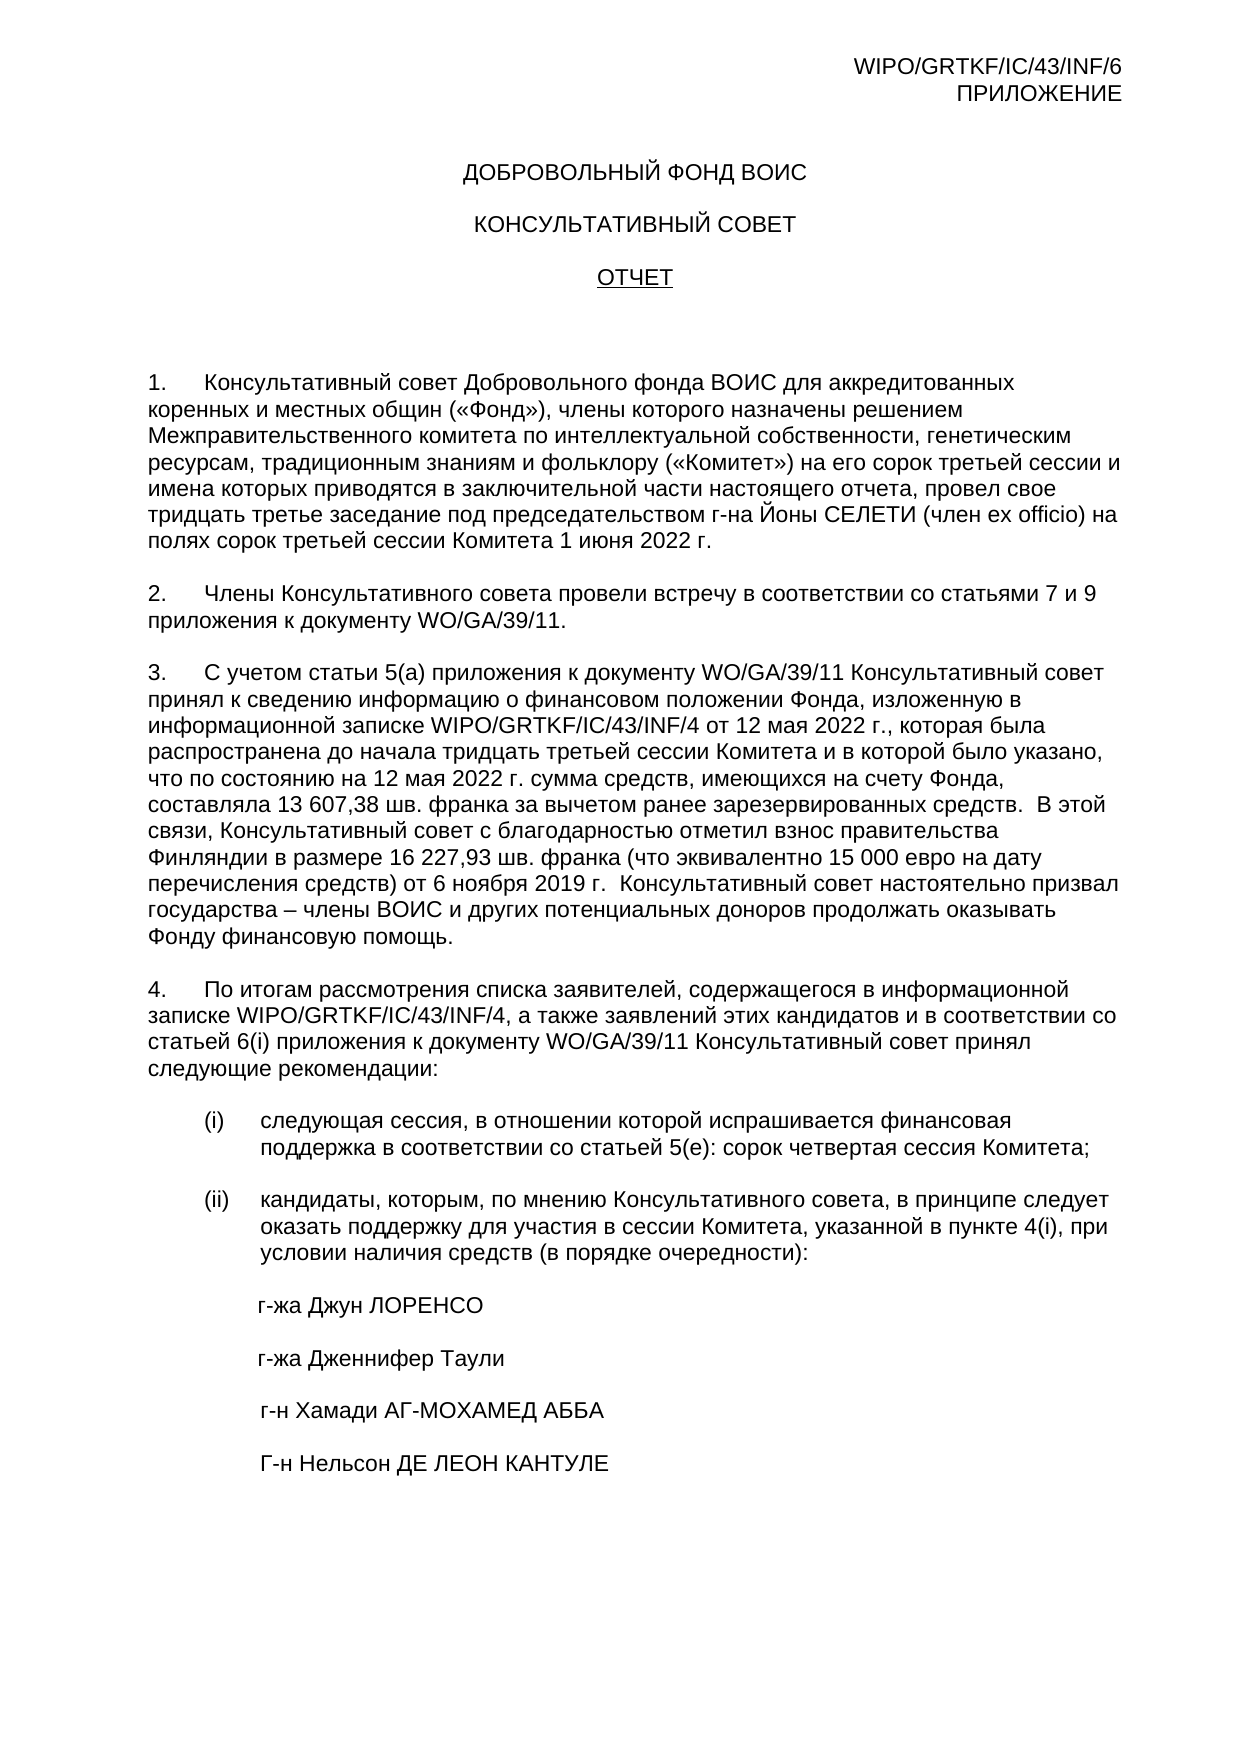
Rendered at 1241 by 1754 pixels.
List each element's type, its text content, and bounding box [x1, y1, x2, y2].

list Члены Консультативного совета провели встречу в соответствии со статьями 7 и 9 приложения к документу WO/GA/39/11. [148, 580, 1122, 633]
text г-жа Джун ЛОРЕНСО [257, 1292, 1122, 1318]
text ОТЧЕТ [148, 264, 1122, 290]
text г-н Хамади АГ-МОХАМЕД АББА [260, 1397, 1122, 1423]
list С учетом статьи 5(a) приложения к документу WO/GA/39/11 Консультативный совет принял к сведению информацию о финансовом положении Фонда, изложенную в информационной записке WIPO/GRTKF/IC/43/INF/4 от 12 мая 2022 г., которая была распространена до начала тридцать третьей сессии Комитета и в которой было указано, что по состоянию на 12 мая 2022 г. сумма средств, имеющихся на счету Фонда, составляла 13 607,38 шв. франка за вычетом ранее зарезервированных средств. В этой связи, Консультативный совет с благодарностью отметил взнос правительства Финляндии в размере 16 227,93 шв. франка (что эквивалентно 15 000 евро на дату перечисления средств) от 6 ноября 2019 г. Консультативный совет настоятельно призвал государства – члены ВОИС и других потенциальных доноров продолжать оказывать Фонду финансовую помощь. [148, 659, 1122, 949]
text ДОБРОВОЛЬНЫЙ ФОНД ВОИС [148, 158, 1122, 185]
text КОНСУЛЬТАТИВНЫЙ СОВЕТ [148, 211, 1122, 238]
list кандидаты, которым, по мнению Консультативного совета, в принципе следует оказать поддержку для участия в сессии Комитета, указанной в пункте 4(i), при условии наличия средств (в порядке очередности): [204, 1186, 1122, 1265]
list По итогам рассмотрения списка заявителей, содержащегося в информационной записке WIPO/GRTKF/IC/43/INF/4, а также заявлений этих кандидатов и в соответствии со статьей 6(i) приложения к документу WO/GA/39/11 Консультативный совет принял следующие рекомендации: [148, 976, 1122, 1081]
text г-жа Дженнифер Таули [257, 1344, 1122, 1371]
list следующая сессия, в отношении которой испрашивается финансовая поддержка в соответствии со статьей 5(e): сорок четвертая сессия Комитета; [204, 1107, 1122, 1160]
list Консультативный совет Добровольного фонда ВОИС для аккредитованных коренных и местных общин («Фонд»), члены которого назначены решением Межправительственного комитета по интеллектуальной собственности, генетическим ресурсам, традиционным знаниям и фольклору («Комитет») на его сорок третьей сессии и имена которых приводятся в заключительной части настоящего отчета, провел свое тридцать третье заседание под председательством г-на Йоны СЕЛЕТИ (член ex officio) на полях сорок третьей сессии Комитета 1 июня 2022 г. [148, 369, 1122, 554]
text Г-н Нельсон ДЕ ЛЕОН КАНТУЛЕ [260, 1450, 1122, 1477]
